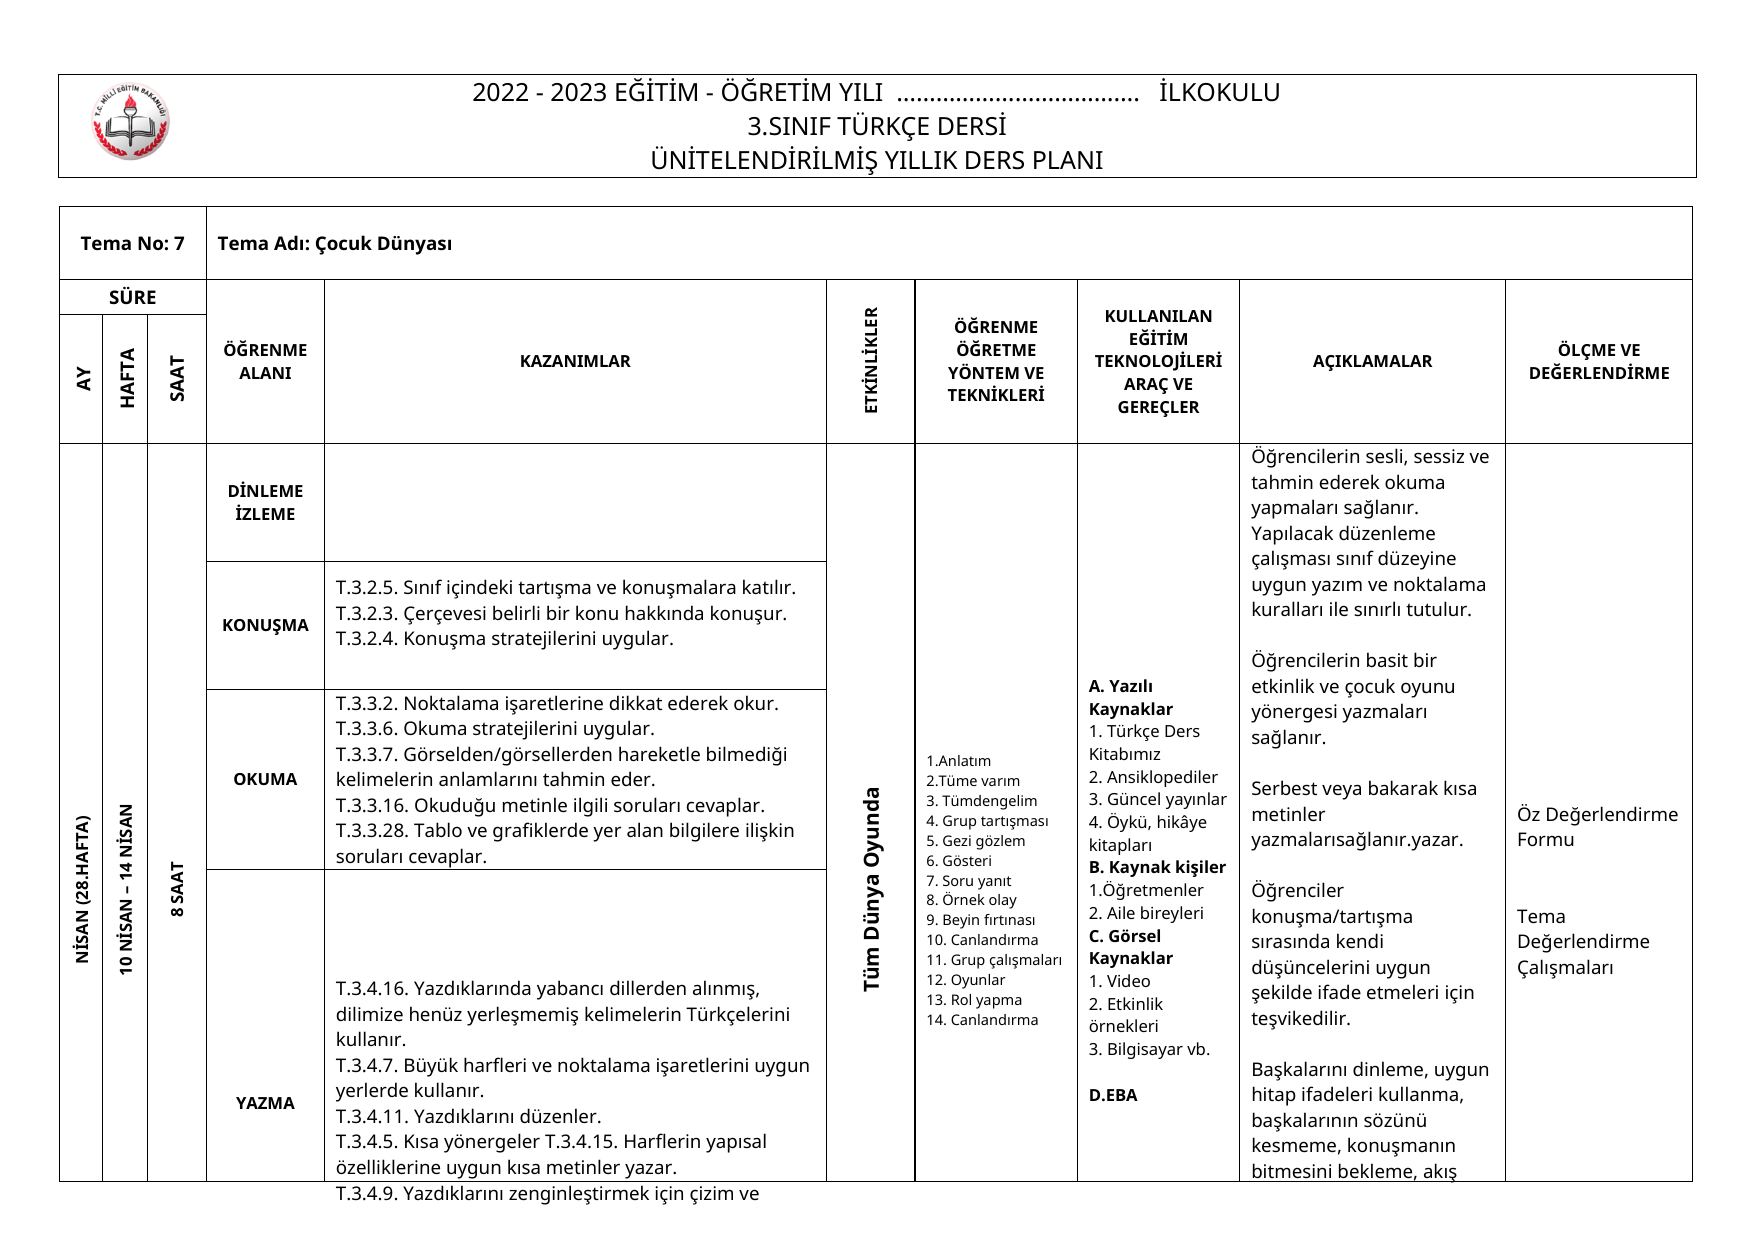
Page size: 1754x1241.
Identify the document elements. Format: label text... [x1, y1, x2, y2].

table_cell [325, 444, 826, 561]
table_cell SAAT [148, 315, 206, 443]
table_cell DİNLEME İZLEME [207, 444, 324, 561]
table_cell SÜRE [60, 280, 206, 314]
table_cell Öğrencilerin sesli, sessiz ve tahmin ederek okuma yapmaları sağlanır. Yapılacak düzenleme çalışması sınıf düzeyine uygun yazım ve noktalama kuralları ile sınırlı tutulur. Öğrencilerin basit bir etkinlik ve çocuk oyunu yönergesi yazmaları sağlanır. Serbest veya bakarak kısa metinler yazmalarısağlanır.yazar. Öğrenciler konuşma/tartışma sırasında kendi düşüncelerini uygun şekilde ifade etmeleri için teşvikedilir. Başkalarını dinleme, uygun hitap ifadeleri kullanma, başkalarının sözünü kesmeme, konuşmanın bitmesini bekleme, akış içinde söz alarak konuşmaya katılma, karşısındakini saygıyla ve sabırla dinlemeningerekliliği hatırlatılır. [1240, 444, 1505, 1181]
table_cell A. Yazılı Kaynaklar 1. Türkçe Ders Kitabımız 2. Ansiklopediler 3. Güncel yayınlar 4. Öykü, hikâye kitapları B. Kaynak kişiler 1.Öğretmenler 2. Aile bireyleri C. Görsel Kaynaklar 1. Video 2. Etkinlik örnekleri 3. Bilgisayar vb. D.EBA [1078, 444, 1239, 1181]
table_cell ETKİNLİKLER [827, 280, 914, 443]
table_cell AÇIKLAMALAR [1240, 280, 1505, 443]
table_header Tema No: 7 [60, 207, 206, 279]
picture [85, 77, 175, 167]
table_cell ÖĞRENME ALANI [207, 280, 324, 443]
table_cell T.3.3.2. Noktalama işaretlerine dikkat ederek okur. T.3.3.6. Okuma stratejilerini uygular. T.3.3.7. Görselden/görsellerden hareketle bilmediği kelimelerin anlamlarını tahmin eder. T.3.3.16. Okuduğu metinle ilgili soruları cevaplar. T.3.3.28. Tablo ve grafiklerde yer alan bilgilere ilişkin soruları cevaplar. [325, 690, 826, 869]
table_cell T.3.4.16. Yazdıklarında yabancı dillerden alınmış, dilimize henüz yerleşmemiş kelimelerin Türkçelerini kullanır. T.3.4.7. Büyük harfleri ve noktalama işaretlerini uygun yerlerde kullanır. T.3.4.11. Yazdıklarını düzenler. T.3.4.5. Kısa yönergeler T.3.4.15. Harflerin yapısal özelliklerine uygun kısa metinler yazar. T.3.4.9. Yazdıklarını zenginleştirmek için çizim ve görseller kullanır. [325, 870, 826, 1181]
table_cell 8 SAAT [148, 444, 206, 1181]
table_cell Tüm Dünya Oyunda [827, 444, 914, 1181]
table_header Tema Adı: Çocuk Dünyası [207, 207, 1692, 279]
table_cell KONUŞMA [207, 562, 324, 689]
table_cell OKUMA [207, 690, 324, 869]
table_cell ÖLÇME VE DEĞERLENDİRME [1506, 280, 1692, 443]
table_cell HAFTA [103, 315, 147, 443]
table_cell 10 NİSAN – 14 NİSAN [103, 444, 147, 1181]
table_cell YAZMA [207, 870, 324, 1181]
table_cell Öz Değerlendirme Formu Tema Değerlendirme Çalışmaları [1506, 444, 1692, 1181]
table_cell T.3.2.5. Sınıf içindeki tartışma ve konuşmalara katılır. T.3.2.3. Çerçevesi belirli bir konu hakkında konuşur. T.3.2.4. Konuşma stratejilerini uygular. [325, 562, 826, 689]
table_cell KULLANILAN EĞİTİM TEKNOLOJİLERİ ARAÇ VE GEREÇLER [1078, 280, 1239, 443]
table_cell KAZANIMLAR [325, 280, 826, 443]
table_cell AY [60, 315, 102, 443]
table_cell ÖĞRENME ÖĞRETME YÖNTEM VE TEKNİKLERİ [916, 280, 1077, 443]
table_cell 1.Anlatım 2.Tüme varım 3. Tümdengelim 4. Grup tartışması 5. Gezi gözlem 6. Gösteri 7. Soru yanıt 8. Örnek olay 9. Beyin fırtınası 10. Canlandırma 11. Grup çalışmaları 12. Oyunlar 13. Rol yapma 14. Canlandırma [916, 444, 1077, 1181]
table_cell NİSAN (28.HAFTA) [60, 444, 102, 1181]
